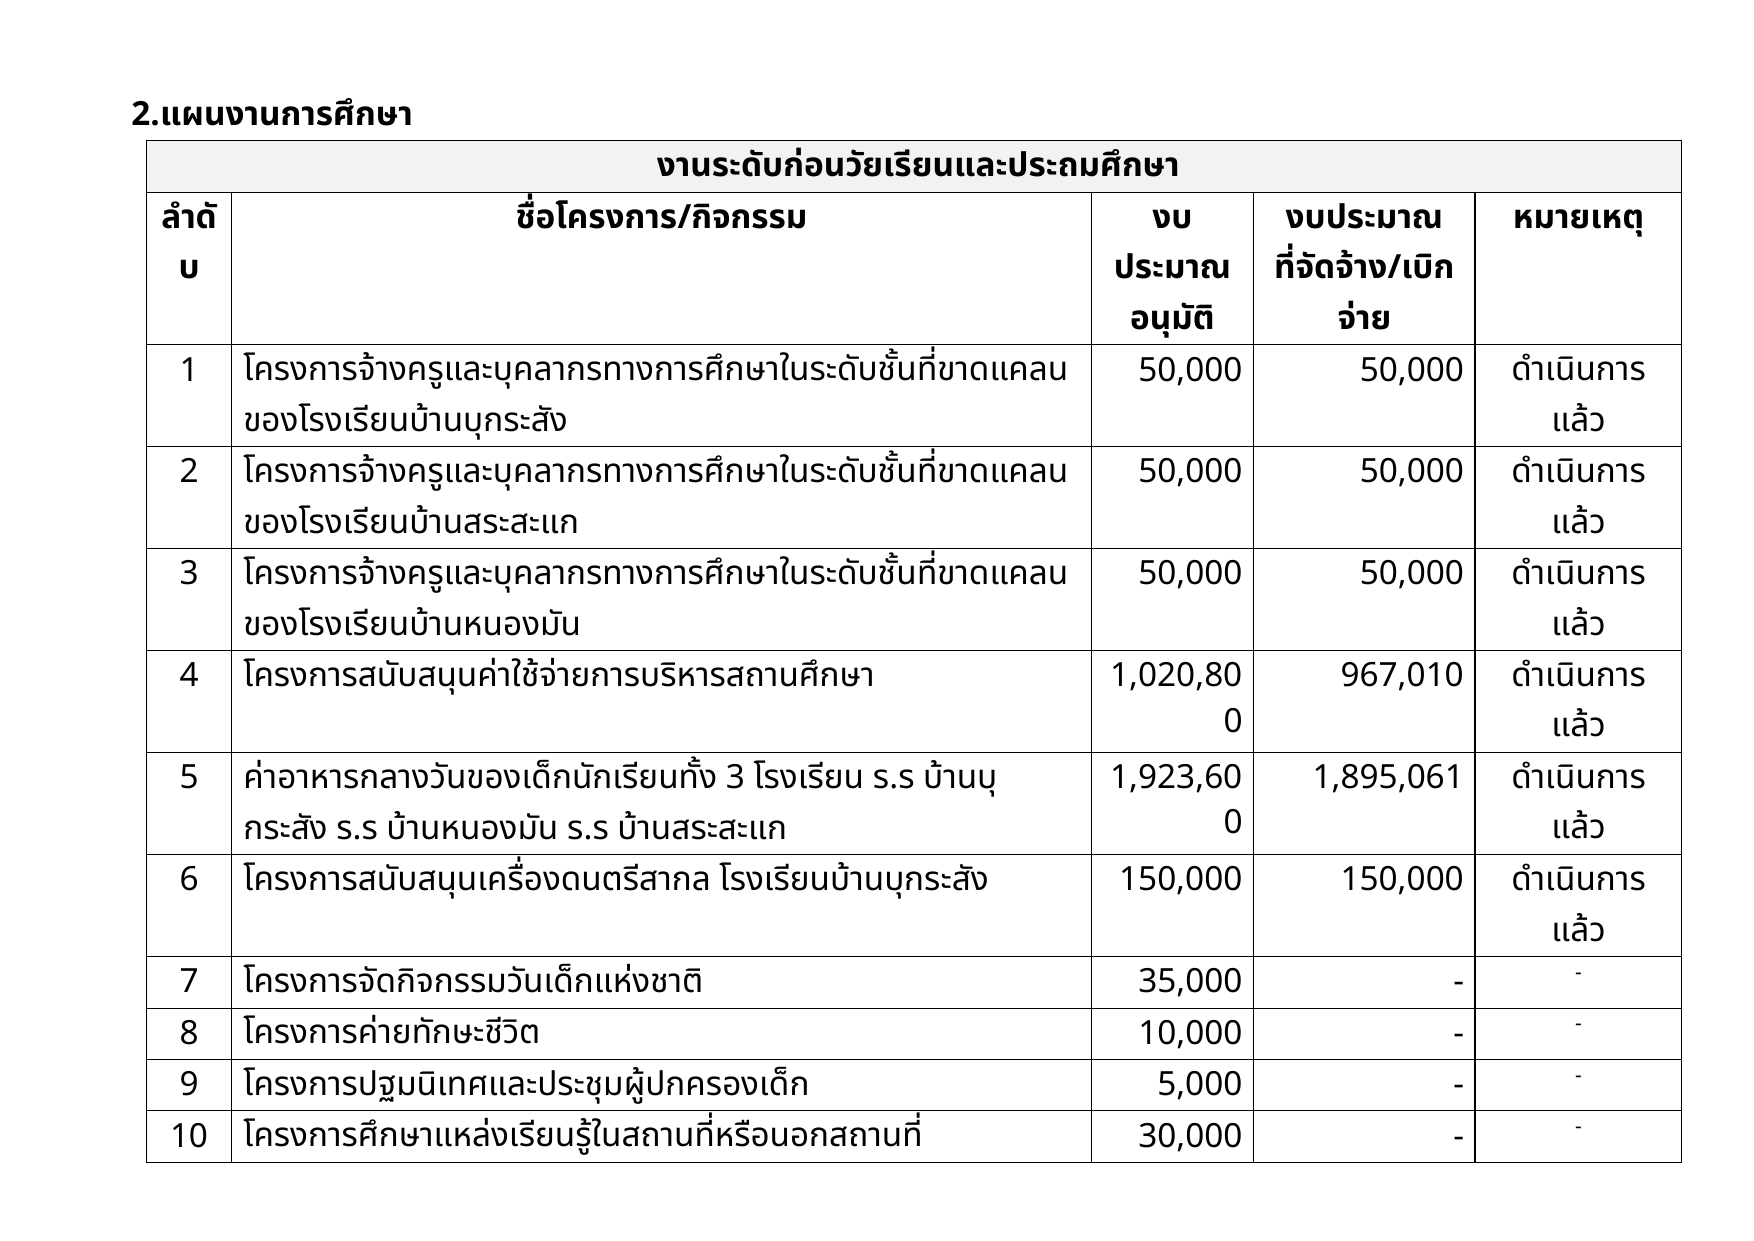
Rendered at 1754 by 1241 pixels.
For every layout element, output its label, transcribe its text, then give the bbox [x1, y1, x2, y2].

text 2.แผนงานการศึกษา [131, 90, 1668, 140]
table_cell 10,000 [1092, 1009, 1253, 1059]
table_cell โครงการศึกษาแหล่งเรียนรู้ในสถานที่หรือนอกสถานที่ [232, 1111, 1091, 1162]
table_cell 1,020,800 [1092, 651, 1253, 752]
table_cell 35,000 [1092, 957, 1253, 1007]
table_cell โครงการสนับสนุนเครื่องดนตรีสากล โรงเรียนบ้านบุกระสัง [232, 855, 1091, 956]
table_cell หมายเหตุ [1476, 193, 1681, 344]
table_cell 1,923,600 [1092, 753, 1253, 854]
table_cell โครงการจ้างครูและบุคลากรทางการศึกษาในระดับชั้นที่ขาดแคลน ของโรงเรียนบ้านสระสะแก [232, 447, 1091, 548]
table_cell - [1254, 957, 1474, 1007]
table_cell 10 [147, 1111, 231, 1162]
table_cell - [1254, 1111, 1474, 1162]
table_header งานระดับก่อนวัยเรียนและประถมศึกษา [147, 141, 1681, 192]
table_cell ดำเนินการแล้ว [1476, 855, 1681, 956]
table_cell โครงการปฐมนิเทศและประชุมผู้ปกครองเด็ก [232, 1060, 1091, 1110]
table_cell ลำดับ [147, 193, 231, 344]
table_cell - [1476, 957, 1681, 1007]
table_cell 967,010 [1254, 651, 1474, 752]
table_cell 5 [147, 753, 231, 854]
table_cell ค่าอาหารกลางวันของเด็กนักเรียนทั้ง 3 โรงเรียน ร.ร บ้านบุกระสัง ร.ร บ้านหนองมัน ร.ร บ้านสระสะแก [232, 753, 1091, 854]
table_cell - [1254, 1060, 1474, 1110]
table_cell 5,000 [1092, 1060, 1253, 1110]
table_cell 1 [147, 345, 231, 446]
table_cell 50,000 [1254, 345, 1474, 446]
table_cell 50,000 [1254, 549, 1474, 650]
table_cell โครงการสนับสนุนค่าใช้จ่ายการบริหารสถานศึกษา [232, 651, 1091, 752]
table_cell โครงการจัดกิจกรรมวันเด็กแห่งชาติ [232, 957, 1091, 1007]
table_cell งบประมาณอนุมัติ [1092, 193, 1253, 344]
table_cell ดำเนินการแล้ว [1476, 549, 1681, 650]
table_cell ดำเนินการแล้ว [1476, 753, 1681, 854]
table_cell 50,000 [1092, 549, 1253, 650]
table_cell ดำเนินการแล้ว [1476, 651, 1681, 752]
table_cell ดำเนินการแล้ว [1476, 345, 1681, 446]
table_cell งบประมาณ ที่จัดจ้าง/เบิกจ่าย [1254, 193, 1474, 344]
table_cell 9 [147, 1060, 231, 1110]
table_cell - [1476, 1111, 1681, 1162]
table_cell 6 [147, 855, 231, 956]
table_cell 1,895,061 [1254, 753, 1474, 854]
table_cell 150,000 [1092, 855, 1253, 956]
table_cell 50,000 [1254, 447, 1474, 548]
table_cell ดำเนินการแล้ว [1476, 447, 1681, 548]
table_cell 30,000 [1092, 1111, 1253, 1162]
table_cell 50,000 [1092, 447, 1253, 548]
table_cell 150,000 [1254, 855, 1474, 956]
table_cell 8 [147, 1009, 231, 1059]
table_cell ชื่อโครงการ/กิจกรรม [232, 193, 1091, 344]
table_cell - [1476, 1060, 1681, 1110]
table_cell โครงการจ้างครูและบุคลากรทางการศึกษาในระดับชั้นที่ขาดแคลน ของโรงเรียนบ้านหนองมัน [232, 549, 1091, 650]
table_cell 2 [147, 447, 231, 548]
table_cell 3 [147, 549, 231, 650]
table_cell 4 [147, 651, 231, 752]
table_cell - [1254, 1009, 1474, 1059]
table_cell 7 [147, 957, 231, 1007]
table_cell 50,000 [1092, 345, 1253, 446]
table_cell - [1476, 1009, 1681, 1059]
table_cell โครงการจ้างครูและบุคลากรทางการศึกษาในระดับชั้นที่ขาดแคลน ของโรงเรียนบ้านบุกระสัง [232, 345, 1091, 446]
table_cell โครงการค่ายทักษะชีวิต [232, 1009, 1091, 1059]
